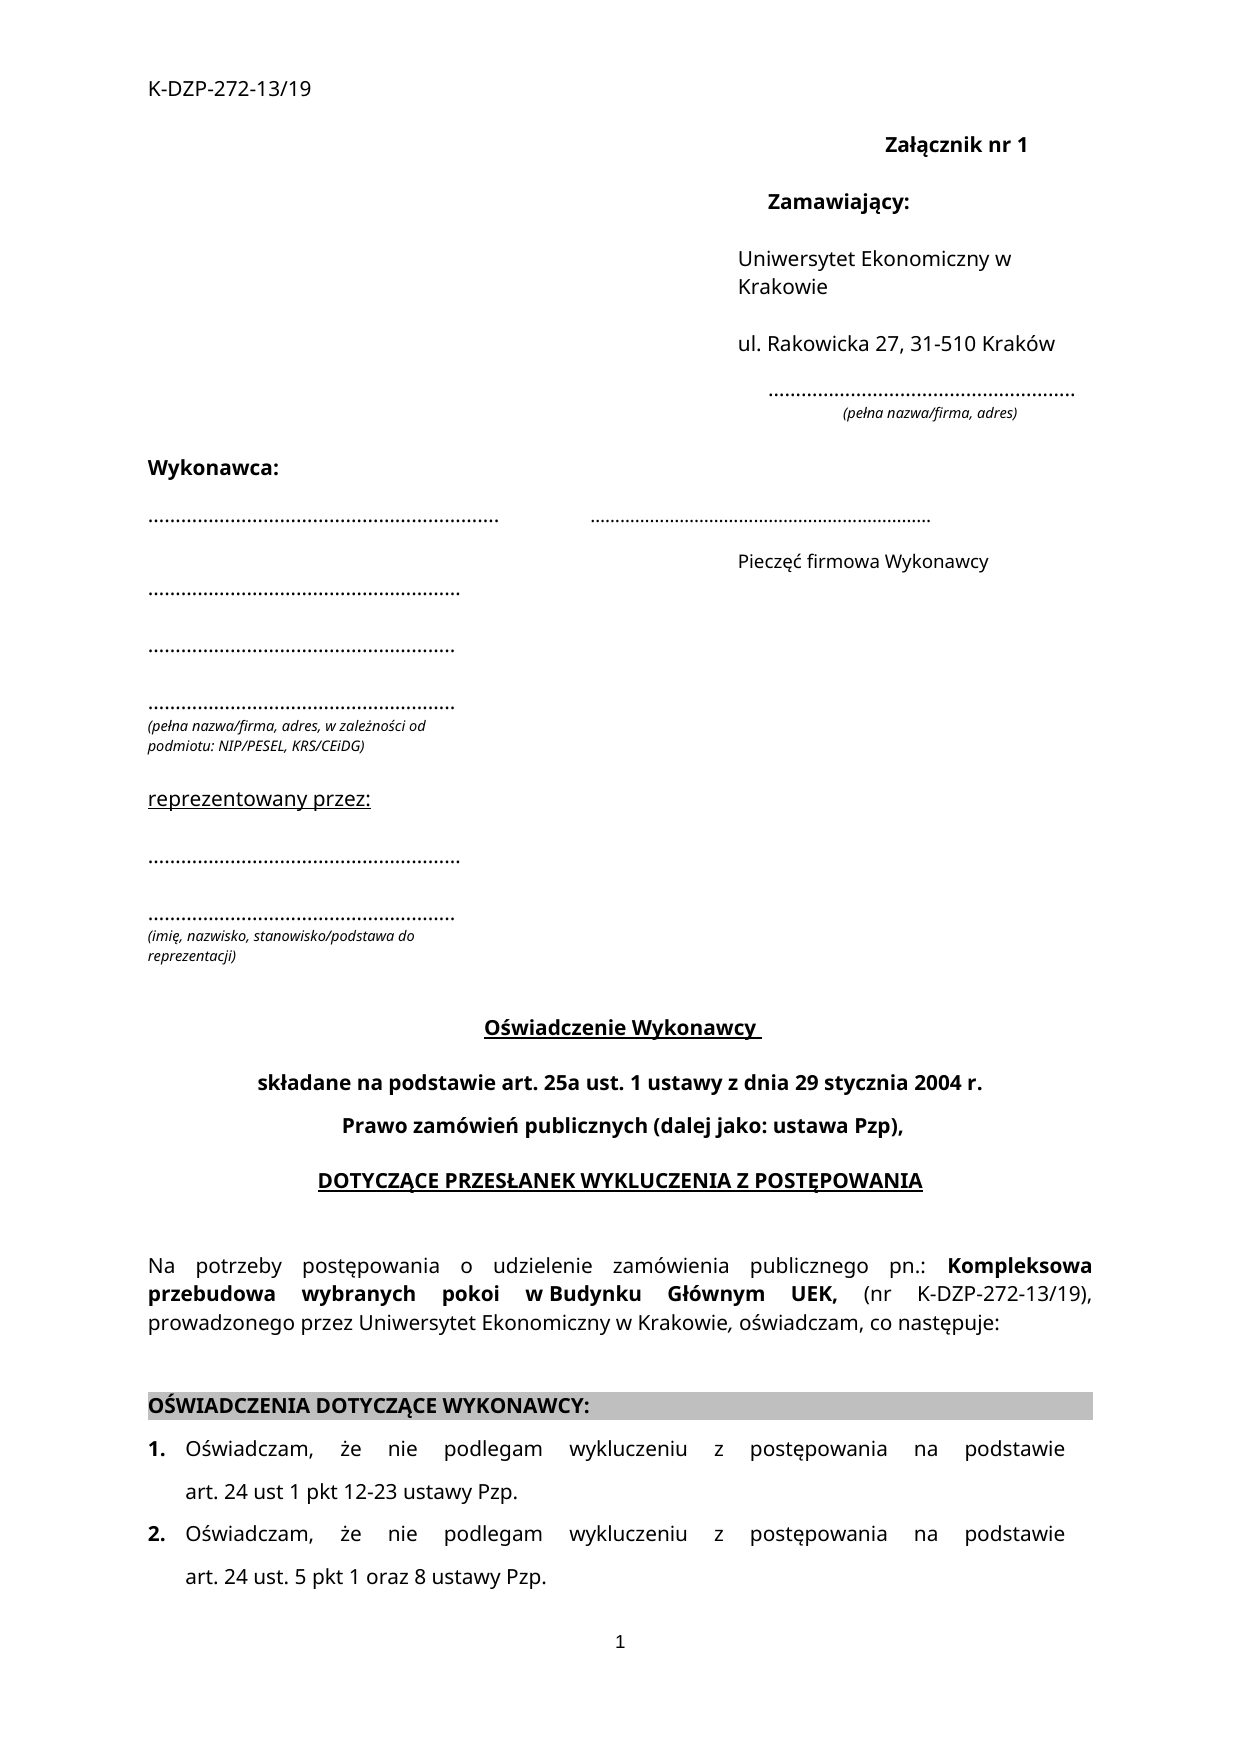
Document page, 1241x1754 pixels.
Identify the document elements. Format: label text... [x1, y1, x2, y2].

text DOTYCZĄCE PRZESŁANEK WYKLUCZENIA Z POSTĘPOWANIA [148, 1166, 1093, 1194]
text (pełna nazwa/firma, adres) [768, 403, 1093, 423]
text Zamawiający: [694, 187, 1093, 216]
text ………………………………………………………. …………………………………………………………… [148, 501, 1093, 529]
text ……………………………………………….. [148, 687, 472, 716]
text Pieczęć firmowa Wykonawcy [148, 548, 1093, 573]
text (pełna nazwa/firma, adres, w zależności od podmiotu: NIP/PESEL, KRS/CEiDG) [148, 716, 472, 755]
text Uniwersytet Ekonomiczny w Krakowie [738, 244, 1093, 301]
text Na potrzeby postępowania o udzielenie zamówienia publicznego pn.: Kompleksowa przebudowa wybranych pokoi w Budynku Głównym UEK, (nr K-DZP-272-13/19), prowadzonego przez Uniwersytet Ekonomiczny w Krakowie, oświadczam, co następuje: [148, 1251, 1093, 1336]
text ……………………………………………….. [148, 630, 472, 659]
list Oświadczam, że nie podlegam wykluczeniu z postępowania na podstawie art. 24 ust 1 pkt 12-23 ustawy Pzp. [148, 1434, 1093, 1505]
text OŚWIADCZENIA DOTYCZĄCE WYKONAWCY: [148, 1392, 1093, 1420]
text ………………………………………………… [148, 841, 472, 869]
list Oświadczam, że nie podlegam wykluczeniu z postępowania na podstawie art. 24 ust. 5 pkt 1 oraz 8 ustawy Pzp. [148, 1519, 1093, 1590]
text ……………………………………………….. [768, 374, 1093, 403]
text składane na podstawie art. 25a ust. 1 ustawy z dnia 29 stycznia 2004 r. [148, 1068, 1093, 1097]
text ………………………………………………… [148, 573, 472, 602]
text ……………………………………………….. [148, 898, 472, 926]
text Załącznik nr 1 [885, 130, 1093, 159]
text Oświadczenie Wykonawcy [148, 1013, 1093, 1042]
text reprezentowany przez: [148, 784, 1093, 812]
text ul. Rakowicka 27, 31-510 Kraków [664, 329, 1093, 358]
text (imię, nazwisko, stanowisko/podstawa do reprezentacji) [148, 926, 472, 966]
text Wykonawca: [148, 453, 1093, 482]
text Prawo zamówień publicznych (dalej jako: ustawa Pzp), [148, 1111, 1093, 1139]
